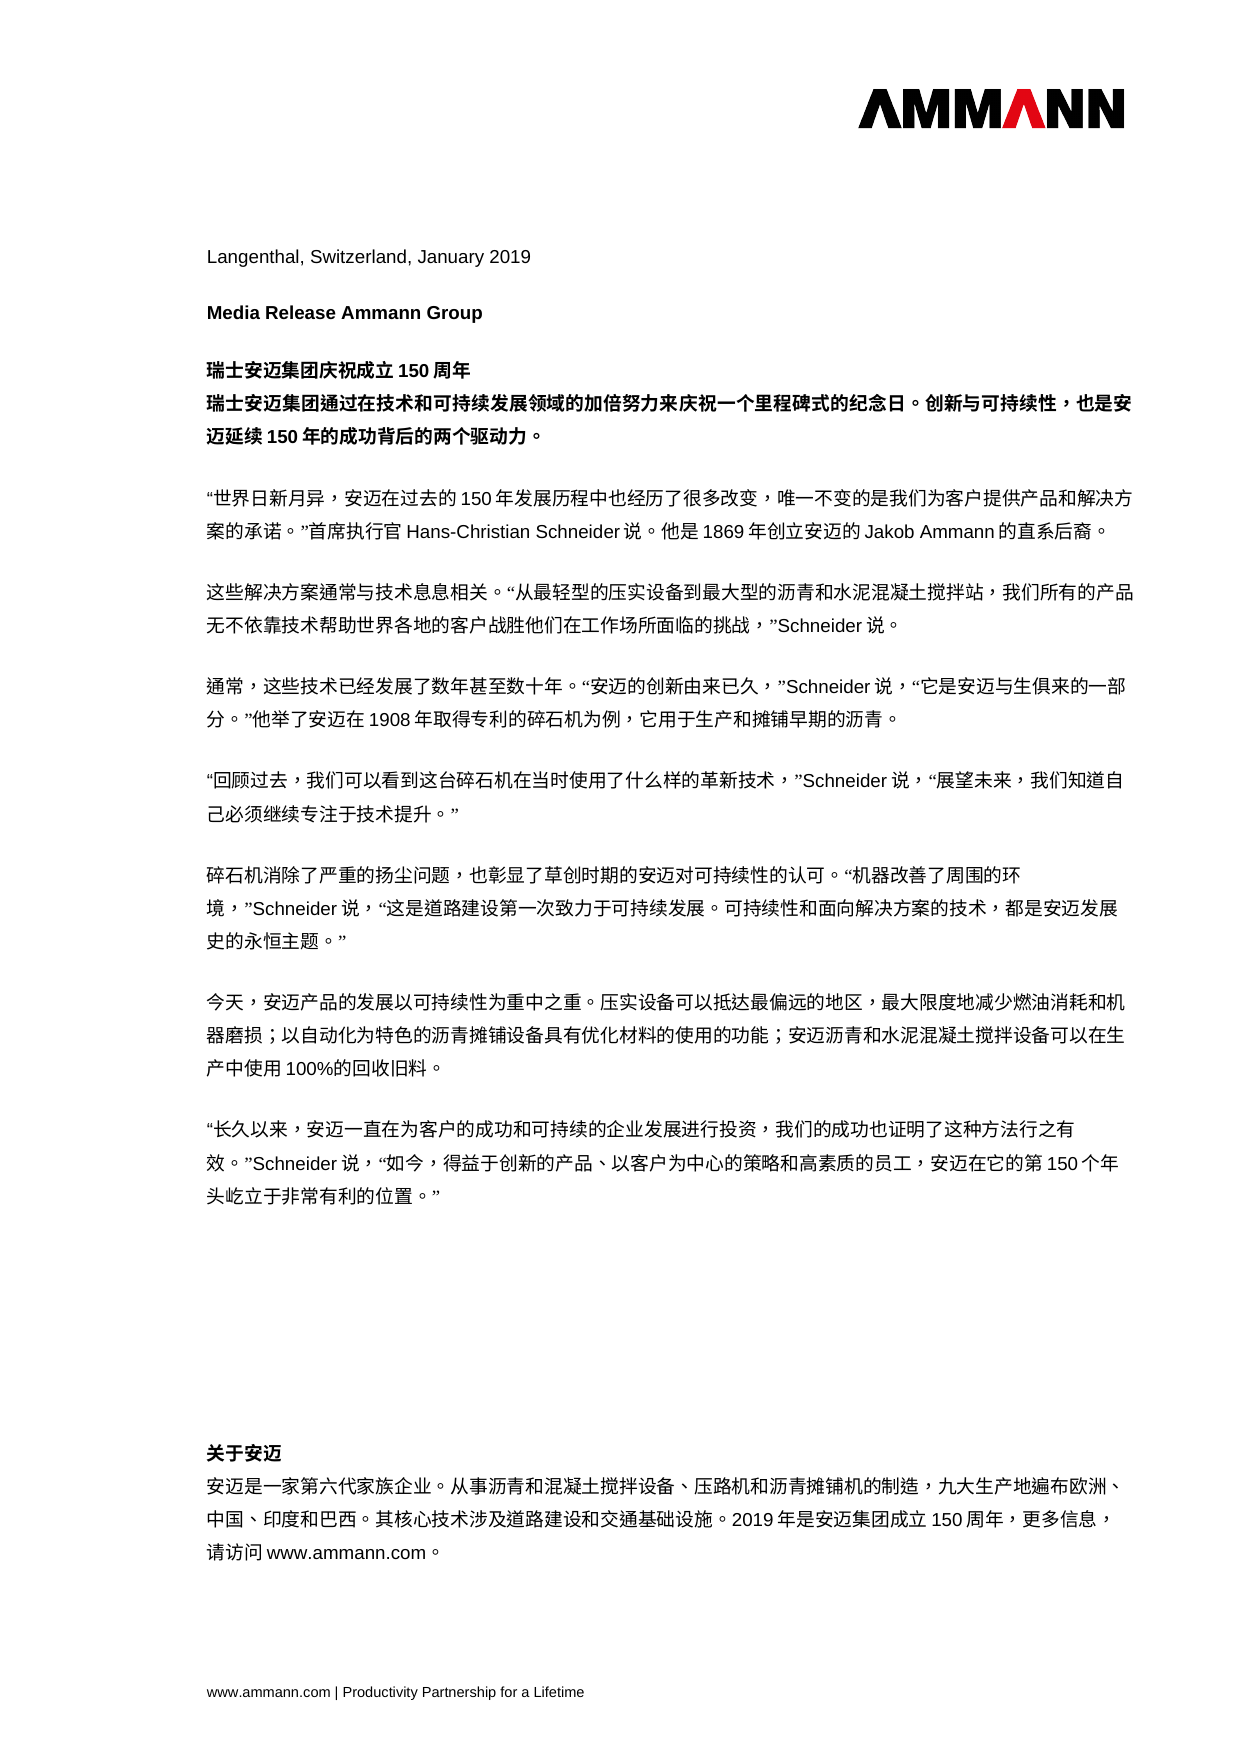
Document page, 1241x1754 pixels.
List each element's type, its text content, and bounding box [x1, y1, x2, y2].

text 瑞士安迈集团庆祝成立150周年 [207, 357, 1134, 383]
text 瑞士安迈集团通过在技术和可持续发展领域的加倍努力来庆祝一个里程碑式的纪念日。创新与可持续性，也是安迈延续150年的成功背后的两个驱动力。 [207, 391, 1134, 449]
text “世界日新月异，安迈在过去的150年发展历程中也经历了很多改变，唯一不变的是我们为客户提供产品和解决方案的承诺。”首席执行官Hans-Christian Schneider说。他是1869年创立安迈的Jakob Ammann的直系后裔。 [207, 485, 1134, 543]
text Media Release Ammann Group [207, 301, 1134, 323]
text 安迈是一家第六代家族企业。从事沥青和混凝土搅拌设备、压路机和沥青摊铺机的制造，九大生产地遍布欧洲、中国、印度和巴西。其核心技术涉及道路建设和交通基础设施。2019年是安迈集团成立150周年，更多信息，请访问www.ammann.com。 [207, 1473, 1134, 1565]
text 碎石机消除了严重的扬尘问题，也彰显了草创时期的安迈对可持续性的认可。“机器改善了周围的环境，”Schneider说，“这是道路建设第一次致力于可持续发展。可持续性和面向解决方案的技术，都是安迈发展史的永恒主题。” [207, 862, 1134, 954]
text 关于安迈 [207, 1440, 1134, 1466]
text 通常，这些技术已经发展了数年甚至数十年。“安迈的创新由来已久，”Schneider说，“它是安迈与生俱来的一部分。”他举了安迈在1908年取得专利的碎石机为例，它用于生产和摊铺早期的沥青。 [207, 673, 1134, 732]
text 今天，安迈产品的发展以可持续性为重中之重。压实设备可以抵达最偏远的地区，最大限度地减少燃油消耗和机器磨损；以自动化为特色的沥青摊铺设备具有优化材料的使用的功能；安迈沥青和水泥混凝土搅拌设备可以在生产中使用100%的回收旧料。 [207, 989, 1134, 1081]
text “长久以来，安迈一直在为客户的成功和可持续的企业发展进行投资，我们的成功也证明了这种方法行之有效。”Schneider说，“如今，得益于创新的产品、以客户为中心的策略和高素质的员工，安迈在它的第150个年头屹立于非常有利的位置。” [207, 1117, 1134, 1208]
text “回顾过去，我们可以看到这台碎石机在当时使用了什么样的革新技术，”Schneider说，“展望未来，我们知道自己必须继续专注于技术提升。” [207, 768, 1134, 826]
text 这些解决方案通常与技术息息相关。“从最轻型的压实设备到最大型的沥青和水泥混凝土搅拌站，我们所有的产品无不依靠技术帮助世界各地的客户战胜他们在工作场所面临的挑战，”Schneider说。 [207, 579, 1134, 638]
text Langenthal, Switzerland, January 2019 [207, 245, 1134, 267]
picture [822, 53, 1160, 164]
